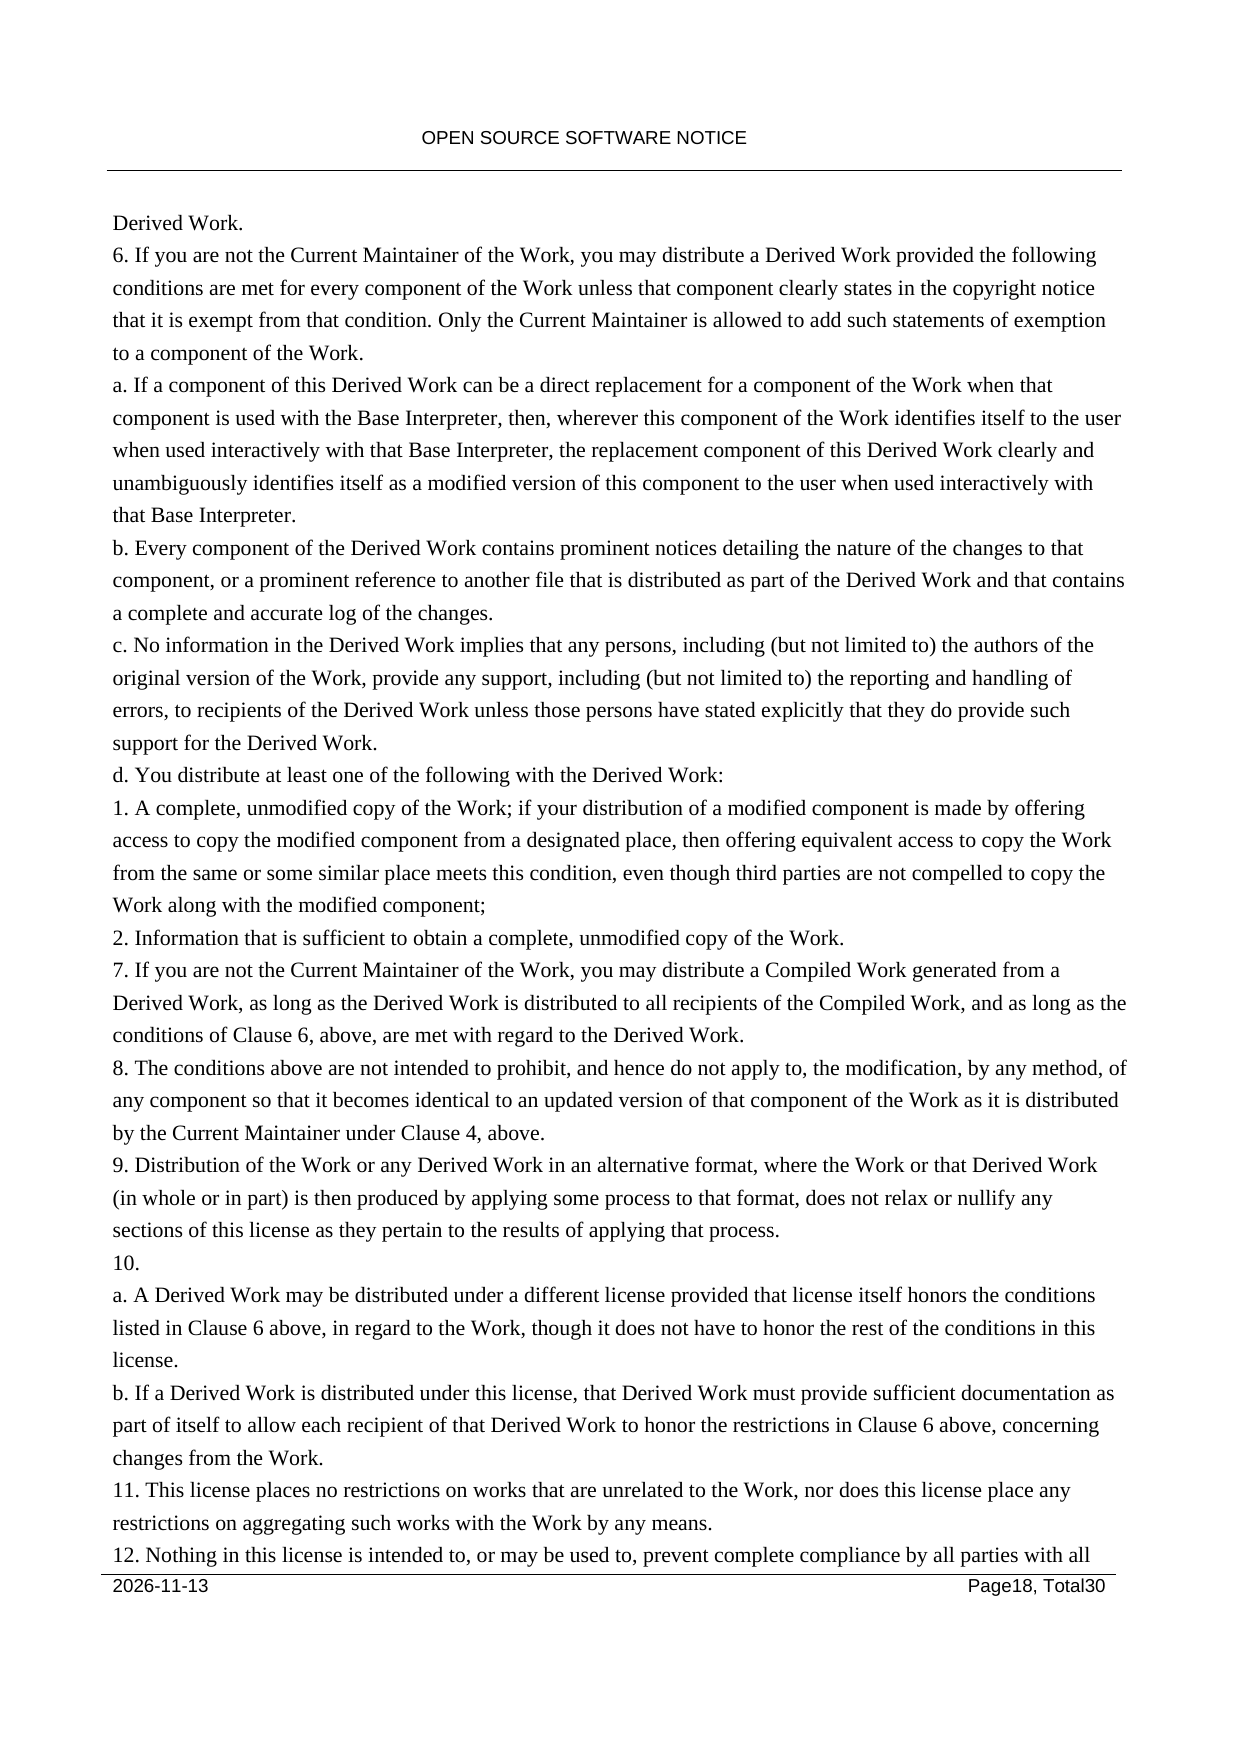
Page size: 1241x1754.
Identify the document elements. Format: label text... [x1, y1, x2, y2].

text 1. A complete, unmodified copy of the Work; if your distribution of a modified component is made by offering access to copy the modified component from a designated place, then offering equivalent access to copy the Work from the same or some similar place meets this condition, even though third parties are not compelled to copy the Work along with the modified component; [112, 791, 1128, 921]
text a. A Derived Work may be distributed under a different license provided that license itself honors the conditions listed in Clause 6 above, in regard to the Work, though it does not have to honor the rest of the conditions in this license. [112, 1279, 1128, 1376]
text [112, 206, 1128, 239]
text c. No information in the Derived Work implies that any persons, including (but not limited to) the authors of the original version of the Work, provide any support, including (but not limited to) the reporting and handling of errors, to recipients of the Derived Work unless those persons have stated explicitly that they do provide such support for the Derived Work. [112, 629, 1128, 759]
text 7. If you are not the Current Maintainer of the Work, you may distribute a Compiled Work generated from a Derived Work, as long as the Derived Work is distributed to all recipients of the Compiled Work, and as long as the conditions of Clause 6, above, are met with regard to the Derived Work. [112, 954, 1128, 1051]
text d. You distribute at least one of the following with the Derived Work: [112, 759, 1128, 791]
text a. If a component of this Derived Work can be a direct replacement for a component of the Work when that component is used with the Base Interpreter, then, wherever this component of the Work identifies itself to the user when used interactively with that Base Interpreter, the replacement component of this Derived Work clearly and unambiguously identifies itself as a modified version of this component to the user when used interactively with that Base Interpreter. [112, 369, 1128, 531]
text 11. This license places no restrictions on works that are unrelated to the Work, nor does this license place any restrictions on aggregating such works with the Work by any means. [112, 1474, 1128, 1539]
text 10. [112, 1246, 1128, 1279]
text 2. Information that is sufficient to obtain a complete, unmodified copy of the Work. [112, 921, 1128, 954]
text b. If a Derived Work is distributed under this license, that Derived Work must provide sufficient documentation as part of itself to allow each recipient of that Derived Work to honor the restrictions in Clause 6 above, concerning changes from the Work. [112, 1376, 1128, 1474]
text b. Every component of the Derived Work contains prominent notices detailing the nature of the changes to that component, or a prominent reference to another file that is distributed as part of the Derived Work and that contains a complete and accurate log of the changes. [112, 531, 1128, 629]
text 9. Distribution of the Work or any Derived Work in an alternative format, where the Work or that Derived Work (in whole or in part) is then produced by applying some process to that format, does not relax or nullify any sections of this license as they pertain to the results of applying that process. [112, 1149, 1128, 1246]
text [112, 1539, 1128, 1571]
text 6. If you are not the Current Maintainer of the Work, you may distribute a Derived Work provided the following conditions are met for every component of the Work unless that component clearly states in the copyright notice that it is exempt from that condition. Only the Current Maintainer is allowed to add such statements of exemption to a component of the Work. [112, 239, 1128, 369]
text 8. The conditions above are not intended to prohibit, and hence do not apply to, the modification, by any method, of any component so that it becomes identical to an updated version of that component of the Work as it is distributed by the Current Maintainer under Clause 4, above. [112, 1051, 1128, 1149]
